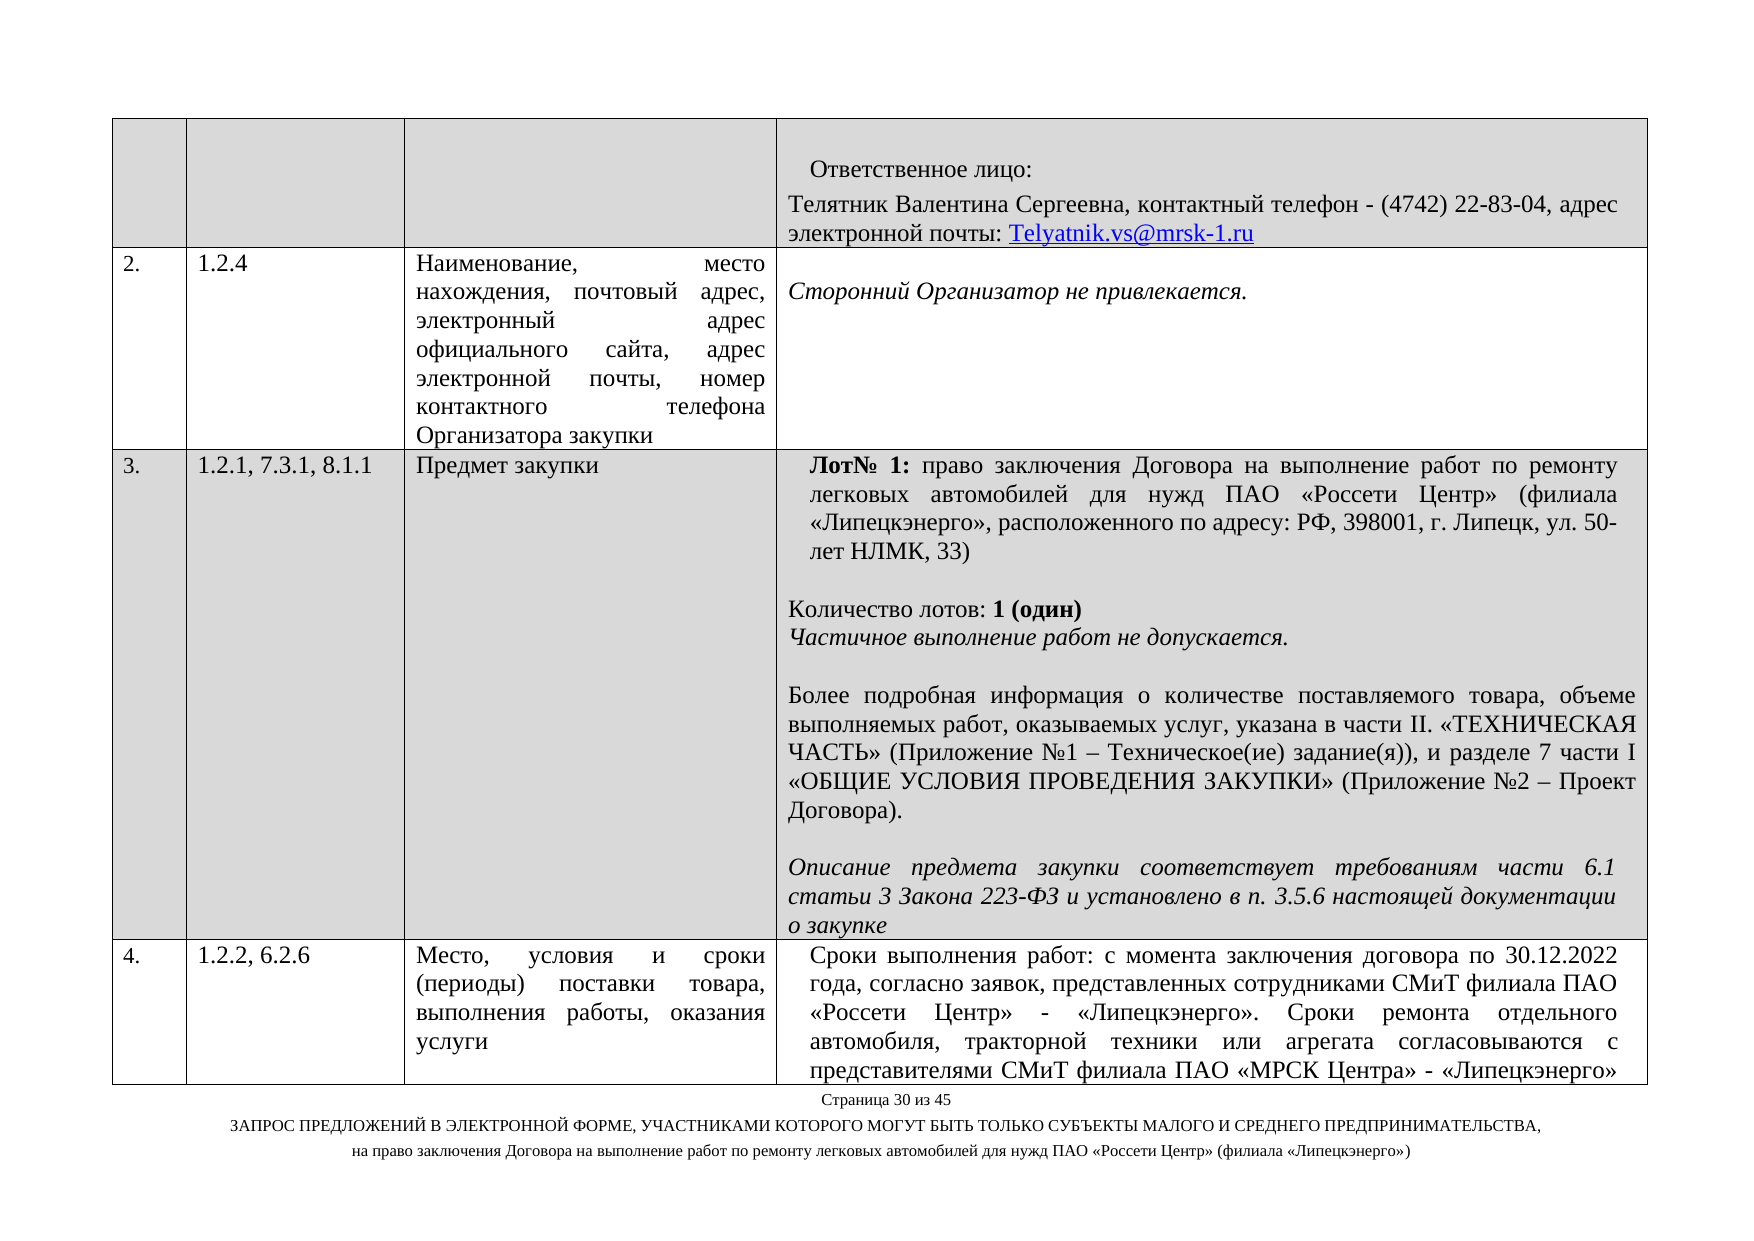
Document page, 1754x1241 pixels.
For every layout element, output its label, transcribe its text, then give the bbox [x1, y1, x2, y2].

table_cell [405, 119, 776, 247]
table_cell Лот№ 1: право заключения Договора на выполнение работ по ремонту легковых автомобилей для нужд ПАО «Россети Центр» (филиала «Липецкэнерго», расположенного по адресу: РФ, 398001, г. Липецк, ул. 50-лет НЛМК, 33) Количество лотов: 1 (один) Частичное выполнение работ не допускается. Более подробная информация о количестве поставляемого товара, объеме выполняемых работ, оказываемых услуг, указана в части II. «ТЕХНИЧЕСКАЯ ЧАСТЬ» (Приложение №1 – Техническое(ие) задание(я)), и разделе 7 части I «ОБЩИЕ УСЛОВИЯ ПРОВЕДЕНИЯ ЗАКУПКИ» (Приложение №2 – Проект Договора). Описание предмета закупки соответствует требованиям части 6.1 статьи 3 Закона 223-ФЗ и установлено в п. 3.5.6 настоящей документации о закупке [777, 450, 1647, 939]
table_cell [113, 450, 186, 939]
table_cell Сторонний Организатор не привлекается. [777, 248, 1647, 449]
table_cell [113, 248, 186, 449]
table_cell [405, 940, 776, 1083]
table_cell 1.2.4 [187, 248, 404, 449]
table_cell Наименование, место нахождения, почтовый адрес, электронный адрес официального сайта, адрес электронной почты, номер контактного телефона Организатора закупки [405, 248, 776, 449]
table_cell Предмет закупки [405, 450, 776, 939]
table_cell 1.2.2, 6.2.6 [187, 940, 404, 1083]
table_cell 1.2.1, 7.3.1, 8.1.1 [187, 450, 404, 939]
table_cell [777, 940, 1647, 1083]
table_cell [777, 119, 1647, 247]
table_cell 1.2.1 [187, 119, 404, 247]
table_cell [113, 940, 186, 1083]
table_cell [113, 119, 186, 247]
